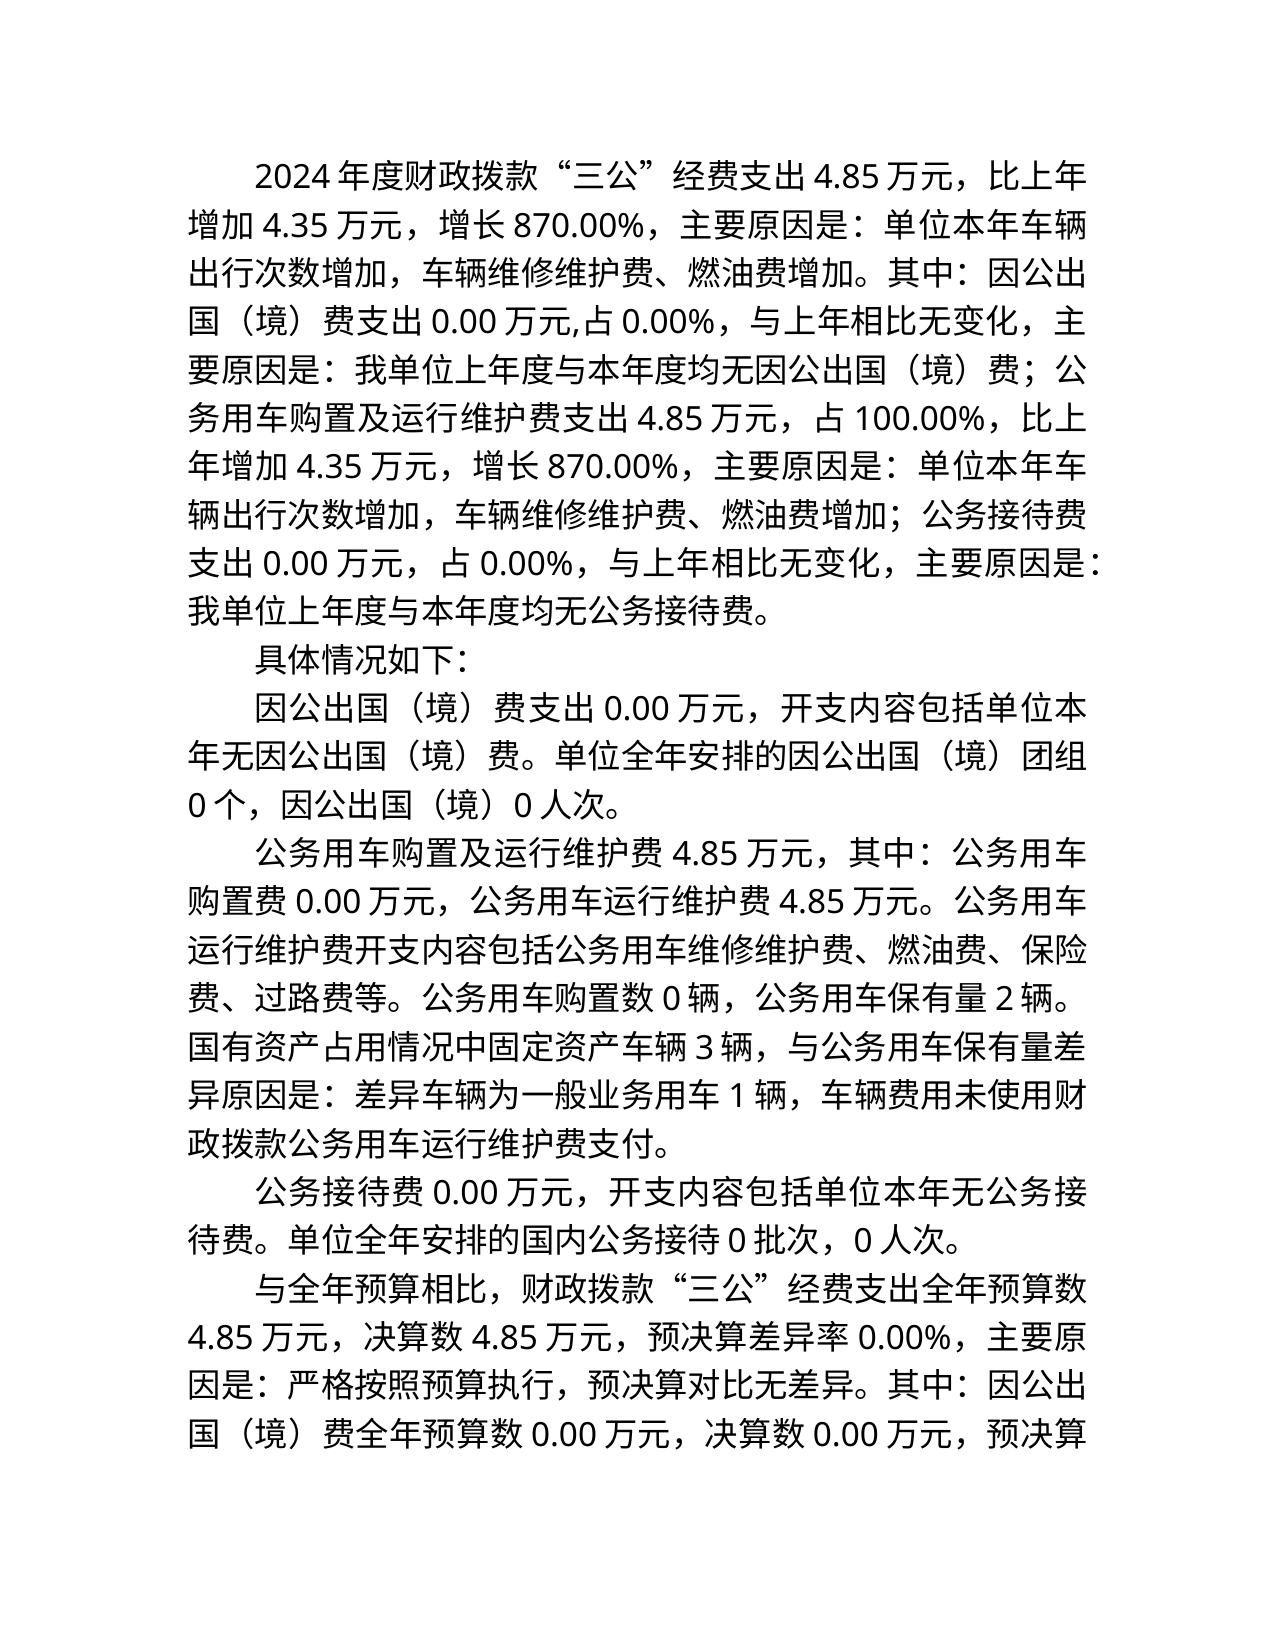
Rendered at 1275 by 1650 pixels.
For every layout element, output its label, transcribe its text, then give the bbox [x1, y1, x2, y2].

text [187, 1262, 1087, 1456]
text 因公出国（境）费支出0.00万元，开支内容包括单位本年无因公出国（境）费。单位全年安排的因公出国（境）团组0个，因公出国（境）0人次。 [187, 682, 1087, 827]
text 具体情况如下： [187, 633, 1087, 682]
text 公务接待费0.00万元，开支内容包括单位本年无公务接待费。单位全年安排的国内公务接待0批次，0人次。 [187, 1166, 1087, 1262]
text 公务用车购置及运行维护费4.85万元，其中：公务用车购置费0.00万元，公务用车运行维护费4.85万元。公务用车运行维护费开支内容包括公务用车维修维护费、燃油费、保险费、过路费等。公务用车购置数0辆，公务用车保有量2辆。国有资产占用情况中固定资产车辆3辆，与公务用车保有量差异原因是：差异车辆为一般业务用车1辆，车辆费用未使用财政拨款公务用车运行维护费支付。 [187, 827, 1087, 1166]
text 2024年度财政拨款“三公”经费支出4.85万元，比上年增加4.35万元，增长870.00%，主要原因是：单位本年车辆出行次数增加，车辆维修维护费、燃油费增加。其中：因公出国（境）费支出0.00万元,占0.00%，与上年相比无变化，主要原因是：我单位上年度与本年度均无因公出国（境）费；公务用车购置及运行维护费支出4.85万元，占100.00%，比上年增加4.35万元，增长870.00%，主要原因是：单位本年车辆出行次数增加，车辆维修维护费、燃油费增加；公务接待费支出0.00万元，占0.00%，与上年相比无变化，主要原因是：我单位上年度与本年度均无公务接待费。 [187, 150, 1087, 633]
